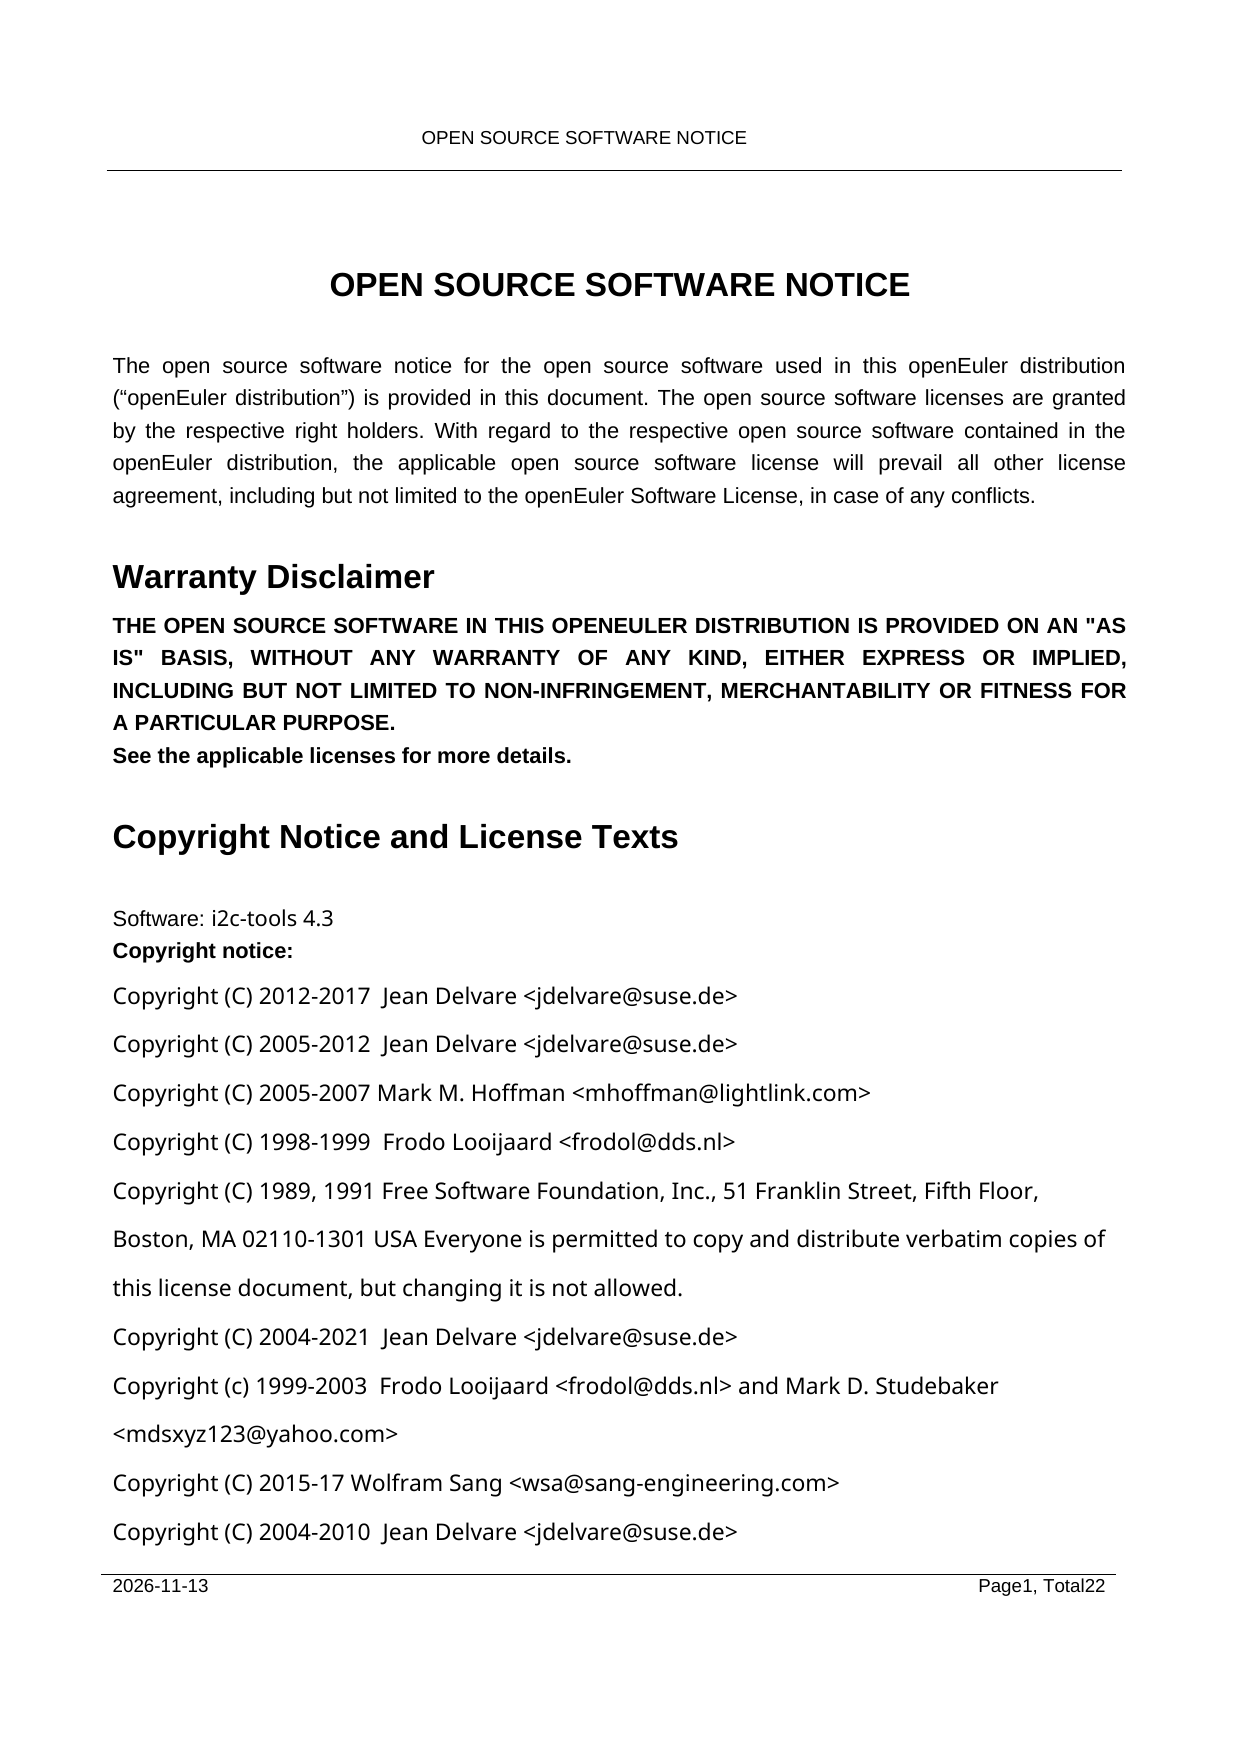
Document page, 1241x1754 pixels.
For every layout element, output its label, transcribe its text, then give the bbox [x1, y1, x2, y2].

text Warranty Disclaimer [112, 544, 1128, 609]
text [112, 979, 1128, 1548]
text OPEN SOURCE SOFTWARE NOTICE [112, 251, 1128, 316]
text Copyright Notice and License Texts [112, 804, 1128, 869]
text Copyright notice: [112, 934, 1128, 966]
text Software: i2c-tools 4.3 [112, 901, 1128, 934]
text The open source software notice for the open source software used in this openEuler distribution (“openEuler distribution”) is provided in this document. The open source software licenses are granted by the respective right holders. With regard to the respective open source software contained in the openEuler distribution, the applicable open source software license will prevail all other license agreement, including but not limited to the openEuler Software License, in case of any conflicts. [112, 349, 1128, 511]
text THE OPEN SOURCE SOFTWARE IN THIS OPENEULER DISTRIBUTION IS PROVIDED ON AN "AS IS" BASIS, WITHOUT ANY WARRANTY OF ANY KIND, EITHER EXPRESS OR IMPLIED, INCLUDING BUT NOT LIMITED TO NON-INFRINGEMENT, MERCHANTABILITY OR FITNESS FOR A PARTICULAR PURPOSE. See the applicable licenses for more details. [112, 609, 1128, 771]
